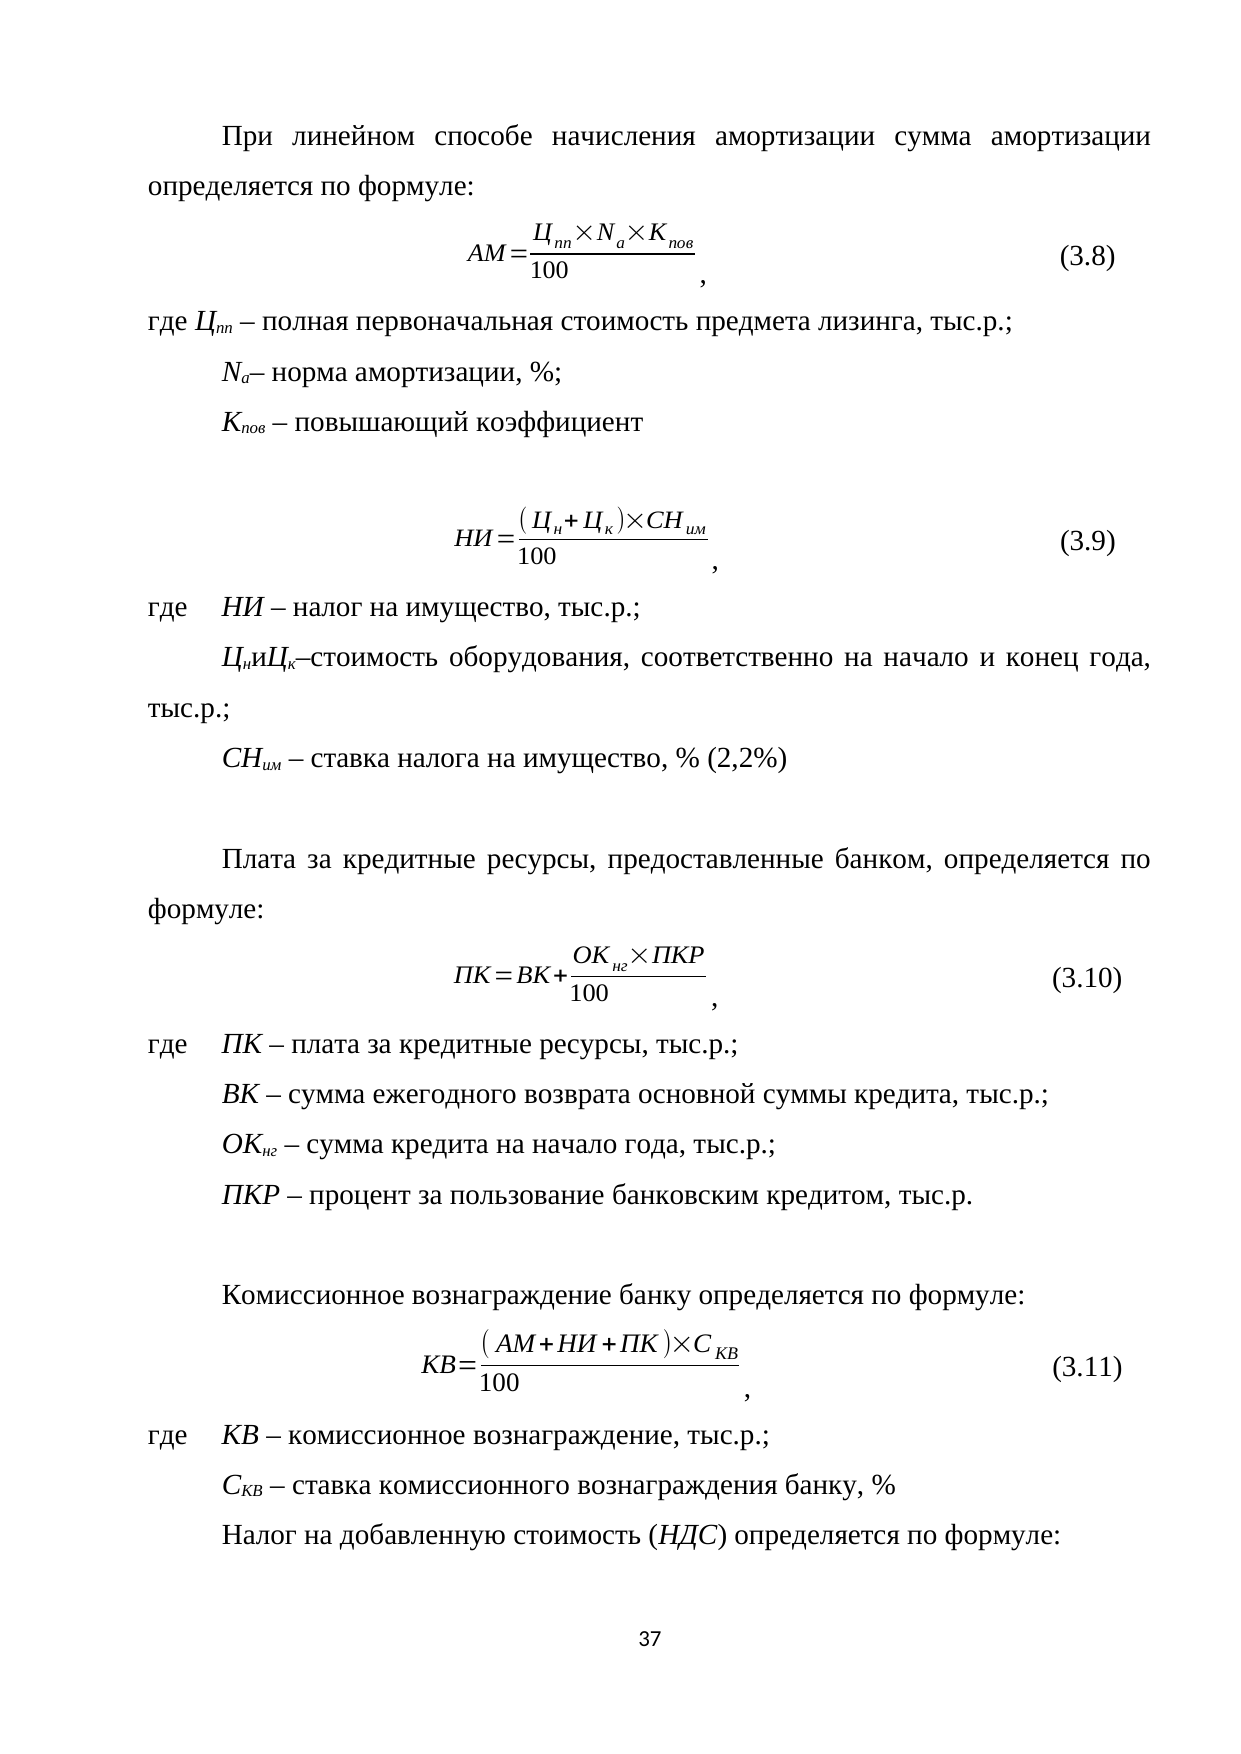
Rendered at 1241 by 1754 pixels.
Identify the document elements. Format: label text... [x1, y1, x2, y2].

text где Цпп – полная первоначальная стоимость предмета лизинга, тыс.р.; [148, 303, 1152, 337]
table_header , [148, 1328, 1023, 1417]
text ОКнг – сумма кредита на начало года, тыс.р.; [148, 1127, 1152, 1160]
text где НИ – налог на имущество, тыс.р.; [148, 589, 1152, 623]
text СНим – ставка налога на имущество, % (2,2%) [148, 740, 1152, 774]
text Налог на добавленную стоимость (НДС) определяется по формуле: [148, 1517, 1152, 1551]
text Nа– норма амортизации, %; [148, 354, 1152, 387]
table_header (3.9) [1024, 505, 1152, 589]
text СКВ – ставка комиссионного вознаграждения банку, % [148, 1467, 1152, 1501]
table_header , [148, 941, 1022, 1026]
text где КВ – комиссионное вознаграждение, тыс.р.; [148, 1417, 1152, 1450]
text При линейном способе начисления амортизации сумма амортизации определяется по формуле: [148, 118, 1152, 202]
table_header (3.10) [1023, 941, 1152, 1026]
text ПКР – процент за пользование банковским кредитом, тыс.р. [148, 1177, 1152, 1210]
table_header , [148, 505, 1024, 589]
text Плата за кредитные ресурсы, предоставленные банком, определяется по формуле: [148, 841, 1152, 924]
text Кпов – повышающий коэффициент [148, 404, 1152, 437]
table_header (3.11) [1023, 1328, 1152, 1417]
table_header (3.8) [1024, 219, 1152, 303]
text ВК – сумма ежегодного возврата основной суммы кредита, тыс.р.; [148, 1076, 1152, 1110]
text ЦниЦк–стоимость оборудования, соответственно на начало и конец года, тыс.р.; [148, 639, 1152, 723]
table_header , [148, 219, 1023, 303]
text где ПК – плата за кредитные ресурсы, тыс.р.; [148, 1026, 1152, 1059]
text Комиссионное вознаграждение банку определяется по формуле: [148, 1277, 1152, 1311]
